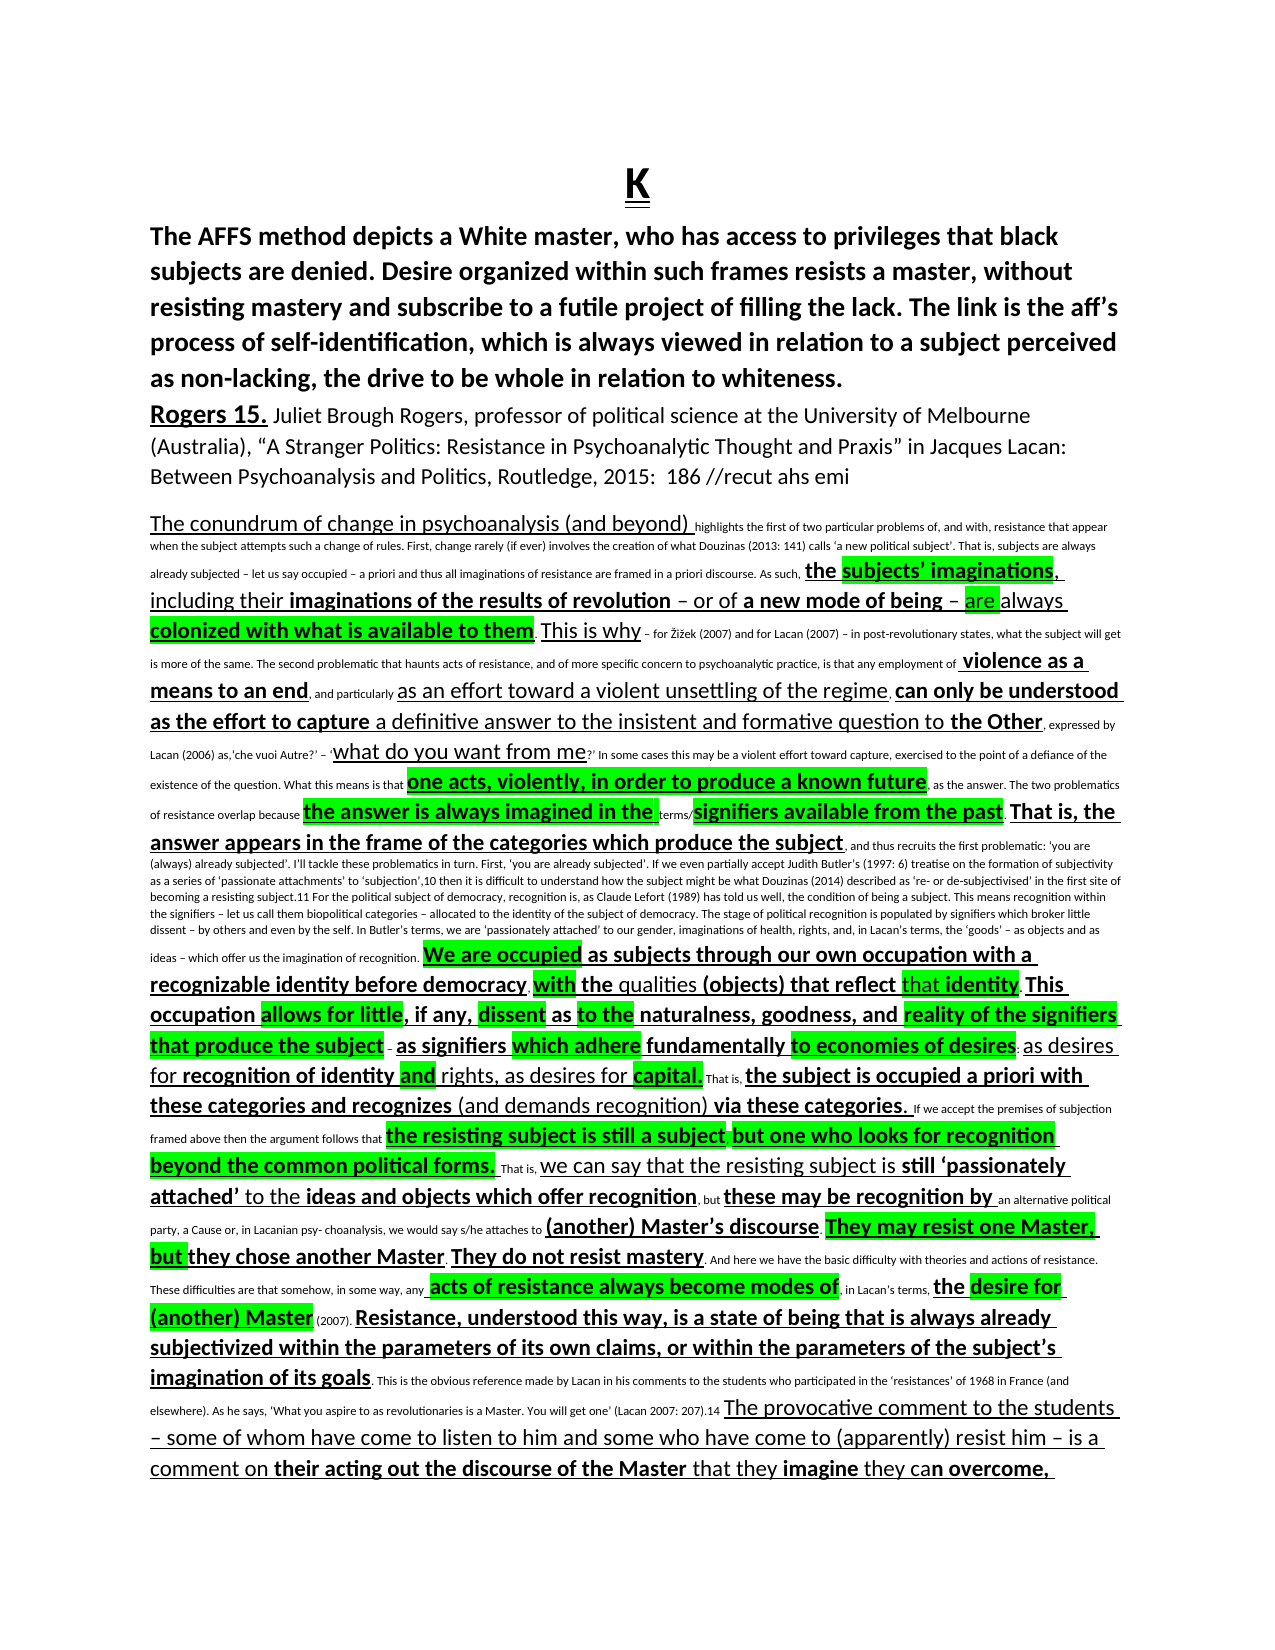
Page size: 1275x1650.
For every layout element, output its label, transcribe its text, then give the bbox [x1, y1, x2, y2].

subtitle K [150, 154, 1125, 210]
text The AFFS method depicts a White master, who has access to privileges that black subjects are denied. Desire organized within such frames resists a master, without resisting mastery and subscribe to a futile project of filling the lack. The link is the aff’s process of self-identification, which is always viewed in relation to a subject perceived as non-lacking, the drive to be whole in relation to whiteness. [150, 219, 1125, 394]
text Rogers 15. Juliet Brough Rogers, professor of political science at the University of Melbourne (Australia), “A Stranger Politics: Resistance in Psychoanalytic Thought and Praxis” in Jacques Lacan: Between Psychoanalysis and Politics, Routledge, 2015: 186 //recut ahs emi [150, 397, 1125, 490]
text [150, 509, 1125, 1482]
